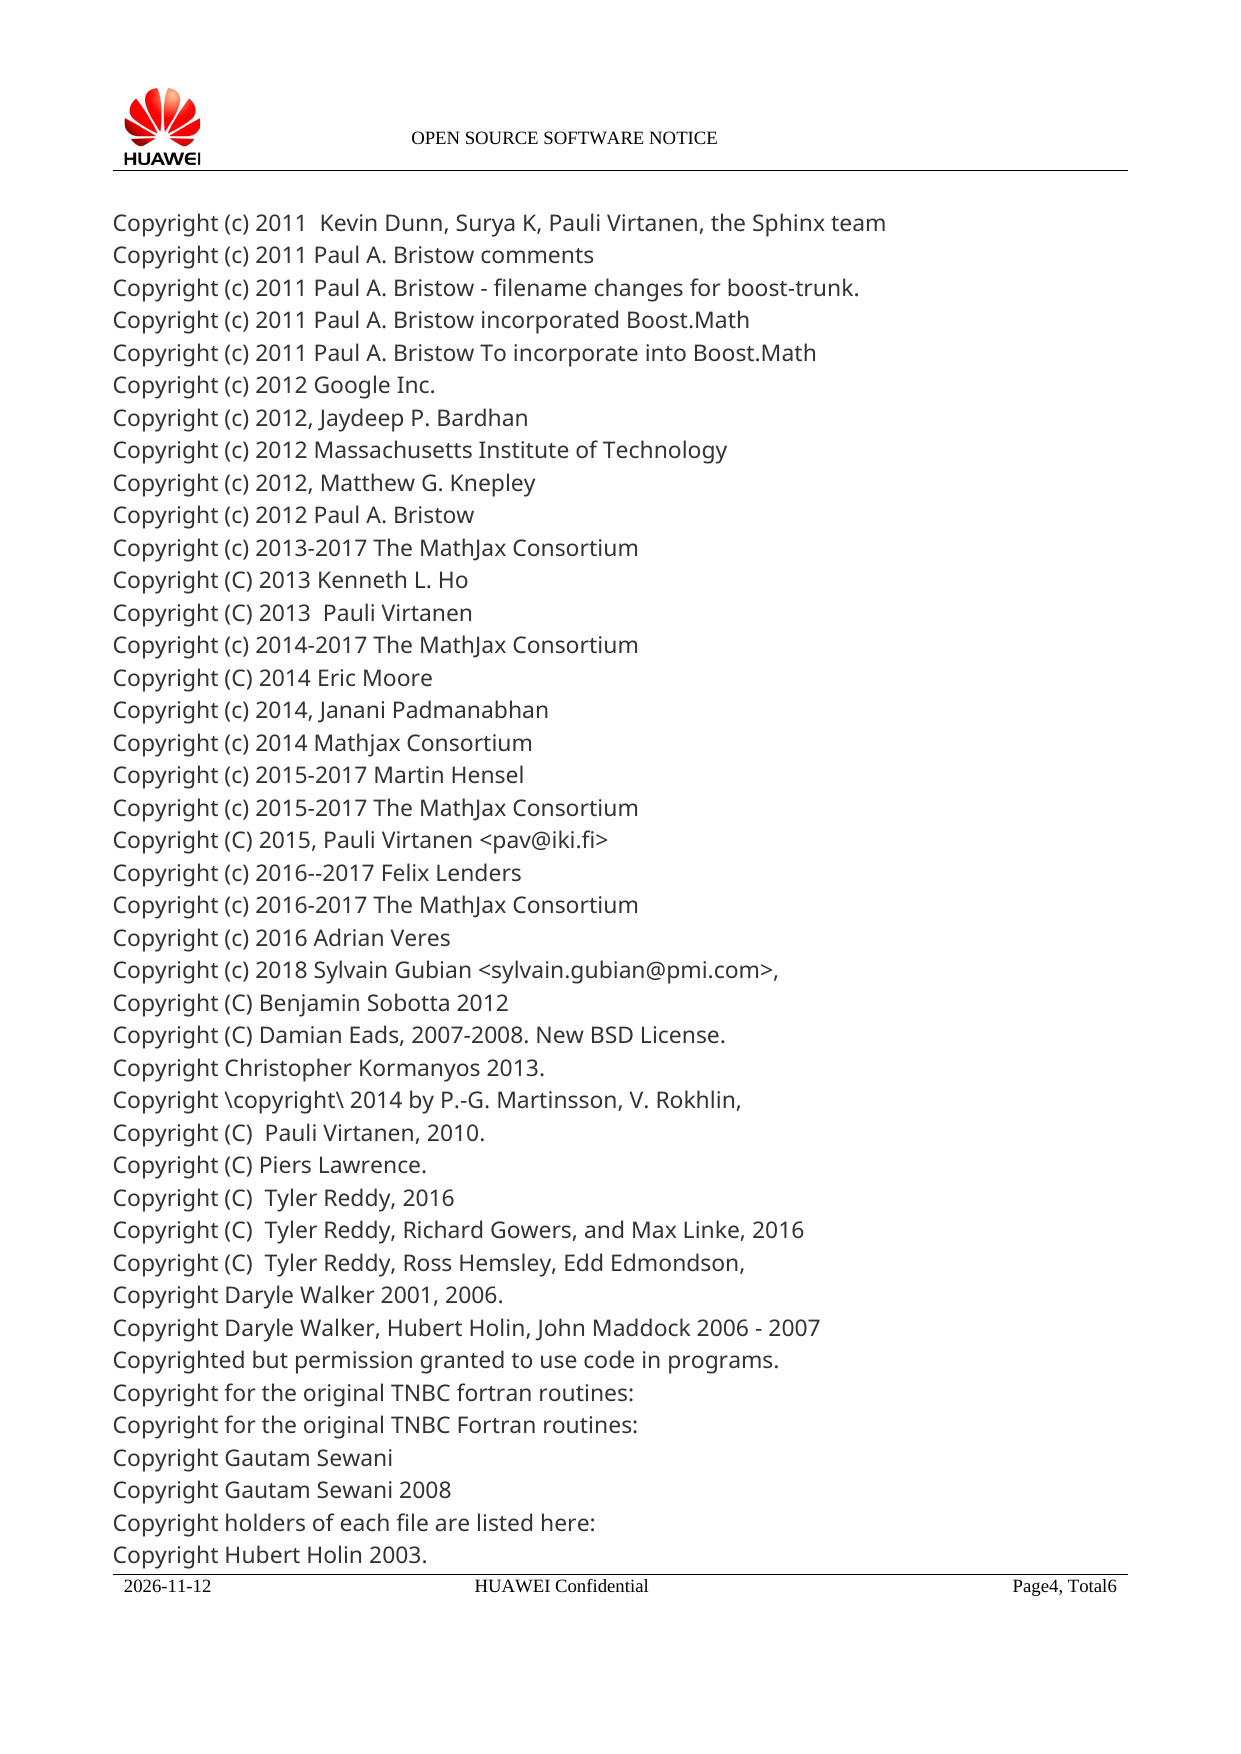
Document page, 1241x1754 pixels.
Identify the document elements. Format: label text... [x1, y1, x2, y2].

text Copyright (C) Damian Eads, 2007-2008. New BSD License. [112, 1019, 1128, 1051]
text Copyright Daryle Walker 2001, 2006. [112, 1279, 1128, 1311]
text Copyright (c) 2014, Janani Padmanabhan [112, 694, 1128, 726]
text Copyright (c) 2012 Google Inc. [112, 369, 1128, 401]
text Copyright for the original TNBC Fortran routines: [112, 1409, 1128, 1441]
text Copyright (c) 2011 Paul A. Bristow To incorporate into Boost.Math [112, 336, 1128, 369]
text Copyright (C) Tyler Reddy, Ross Hemsley, Edd Edmondson, [112, 1246, 1128, 1279]
text Copyright (C) Tyler Reddy, 2016 [112, 1181, 1128, 1214]
text Copyright (c) 2011 Kevin Dunn, Surya K, Pauli Virtanen, the Sphinx team [112, 206, 1128, 239]
text Copyright (c) 2015-2017 The MathJax Consortium [112, 791, 1128, 824]
text Copyright (c) 2014-2017 The MathJax Consortium [112, 629, 1128, 661]
text Copyright (C) 2013 Kenneth L. Ho [112, 564, 1128, 596]
text Copyright (c) 2013-2017 The MathJax Consortium [112, 531, 1128, 564]
text Copyright (c) 2016--2017 Felix Lenders [112, 856, 1128, 889]
text Copyright (C) 2014 Eric Moore [112, 661, 1128, 694]
text Copyright for the original TNBC fortran routines: [112, 1376, 1128, 1409]
text Copyright (c) 2012, Matthew G. Knepley [112, 466, 1128, 499]
text Copyright (c) 2016-2017 The MathJax Consortium [112, 889, 1128, 921]
text Copyright Gautam Sewani [112, 1441, 1128, 1474]
text Copyright (c) 2011 Paul A. Bristow comments [112, 239, 1128, 271]
text Copyright (C) Piers Lawrence. [112, 1149, 1128, 1181]
text Copyright (C) 2015, Pauli Virtanen <pav@iki.fi> [112, 824, 1128, 856]
text Copyright (c) 2015-2017 Martin Hensel [112, 759, 1128, 791]
text Copyright (c) 2014 Mathjax Consortium [112, 726, 1128, 759]
picture [124, 88, 201, 165]
text Copyright (C) Tyler Reddy, Richard Gowers, and Max Linke, 2016 [112, 1214, 1128, 1246]
text Copyright (c) 2012 Paul A. Bristow [112, 499, 1128, 531]
text Copyright (c) 2018 Sylvain Gubian <sylvain.gubian@pmi.com>, [112, 954, 1128, 986]
text Copyright (c) 2012 Massachusetts Institute of Technology [112, 434, 1128, 466]
text Copyright holders of each file are listed here: [112, 1506, 1128, 1539]
text Copyright Daryle Walker, Hubert Holin, John Maddock 2006 - 2007 [112, 1311, 1128, 1344]
text Copyright \copyright\ 2014 by P.-G. Martinsson, V. Rokhlin, [112, 1084, 1128, 1116]
text Copyright (C) Pauli Virtanen, 2010. [112, 1116, 1128, 1149]
text Copyright Hubert Holin 2003. [112, 1539, 1128, 1571]
text Copyright (c) 2011 Paul A. Bristow incorporated Boost.Math [112, 304, 1128, 336]
text Copyrighted but permission granted to use code in programs. [112, 1344, 1128, 1376]
text Copyright (C) Benjamin Sobotta 2012 [112, 986, 1128, 1019]
text Copyright (c) 2011 Paul A. Bristow - filename changes for boost-trunk. [112, 271, 1128, 304]
text Copyright (C) 2013 Pauli Virtanen [112, 596, 1128, 629]
text Copyright (c) 2016 Adrian Veres [112, 921, 1128, 954]
text Copyright Gautam Sewani 2008 [112, 1474, 1128, 1506]
text Copyright Christopher Kormanyos 2013. [112, 1051, 1128, 1084]
text Copyright (c) 2012, Jaydeep P. Bardhan [112, 401, 1128, 434]
